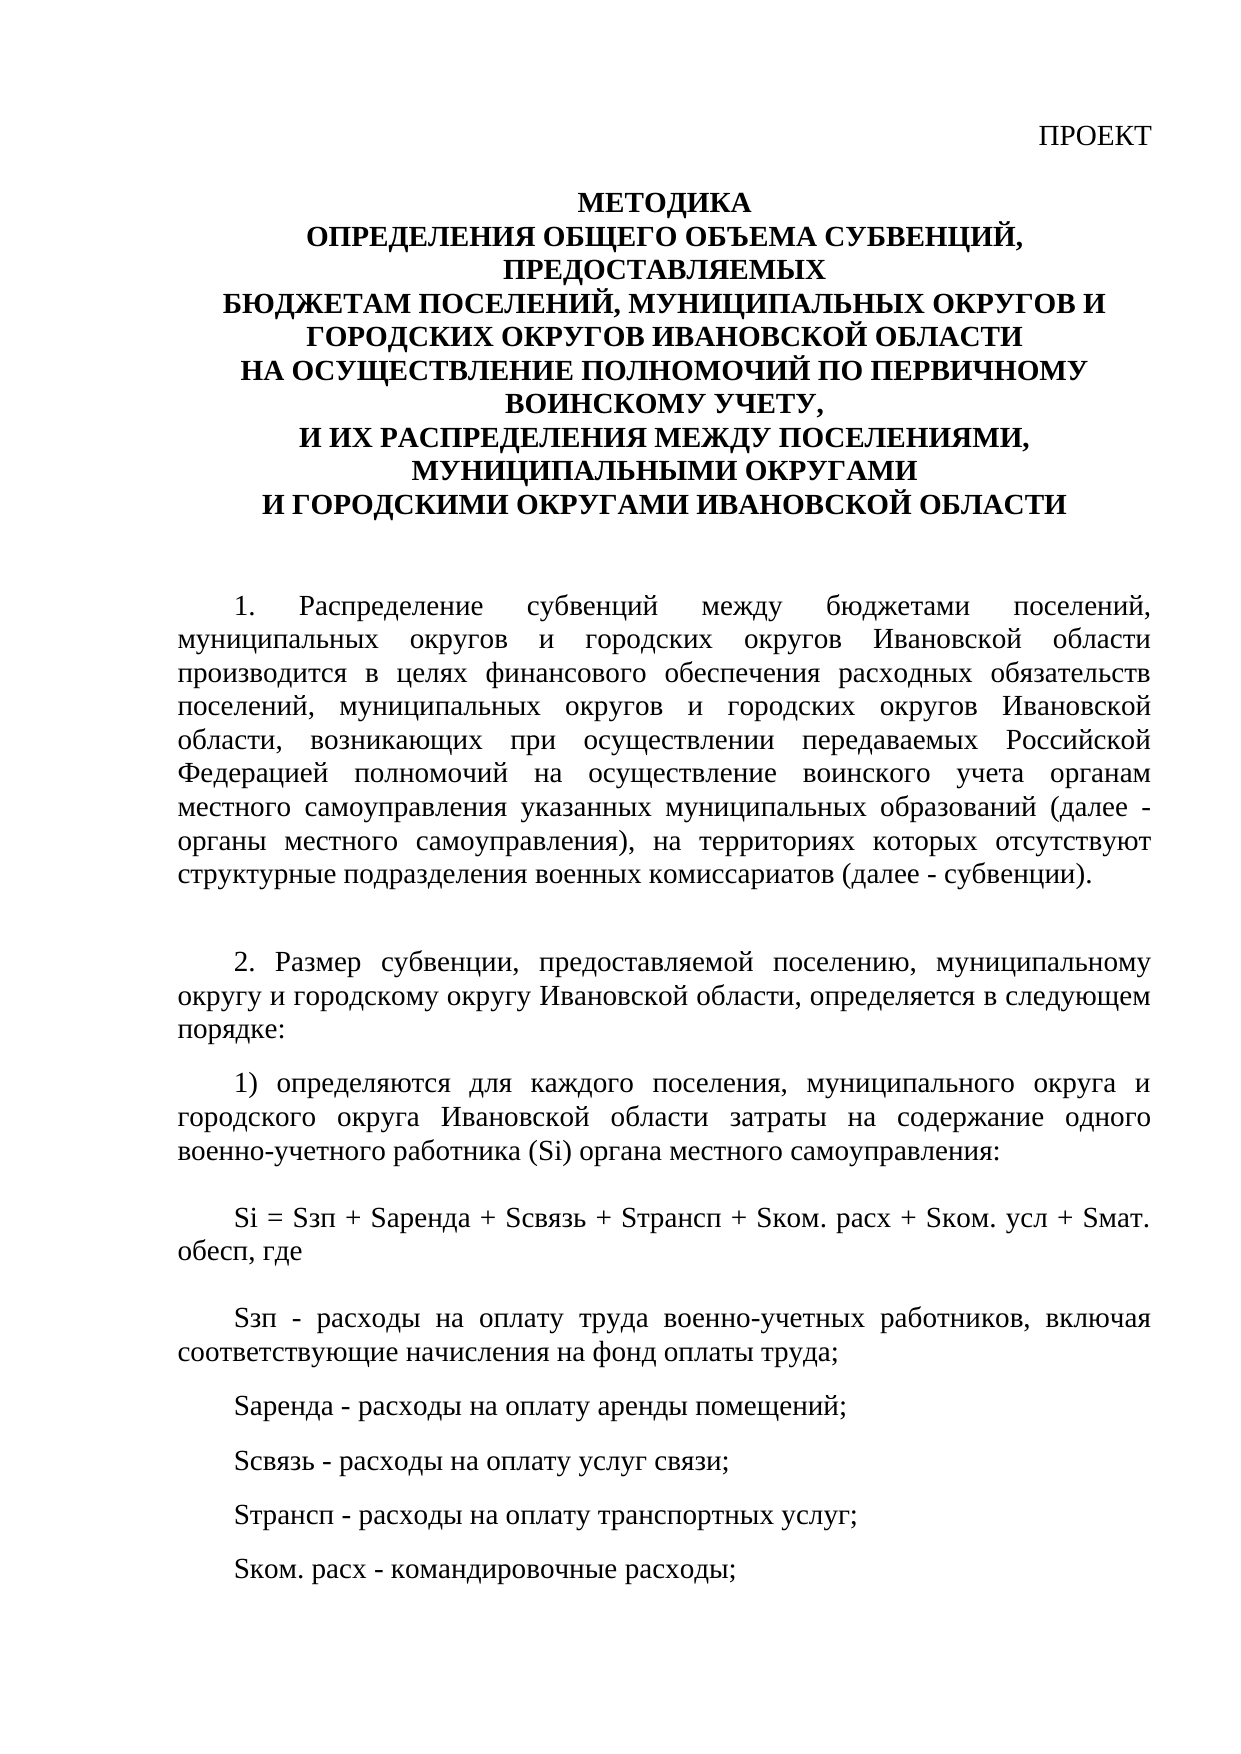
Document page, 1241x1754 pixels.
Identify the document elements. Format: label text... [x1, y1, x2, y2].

title ОПРЕДЕЛЕНИЯ ОБЩЕГО ОБЪЕМА СУБВЕНЦИЙ, ПРЕДОСТАВЛЯЕМЫХ [177, 219, 1152, 286]
title И ИХ РАСПРЕДЕЛЕНИЯ МЕЖДУ ПОСЕЛЕНИЯМИ, МУНИЦИПАЛЬНЫМИ ОКРУГАМИ [177, 420, 1152, 487]
title НА ОСУЩЕСТВЛЕНИЕ ПОЛНОМОЧИЙ ПО ПЕРВИЧНОМУ ВОИНСКОМУ УЧЕТУ, [177, 353, 1152, 420]
text ПРОЕКТ [635, 118, 1152, 152]
title И ГОРОДСКИМИ ОКРУГАМИ ИВАНОВСКОЙ ОБЛАСТИ [177, 487, 1152, 521]
text Sзп - расходы на оплату труда военно-учетных работников, включая соответствующие начисления на фонд оплаты труда; [177, 1300, 1152, 1367]
title МЕТОДИКА [177, 185, 1152, 219]
text 2. Размер субвенции, предоставляемой поселению, муниципальному округу и городскому округу Ивановской области, определяется в следующем порядке: [177, 944, 1152, 1045]
text Si = Sзп + Sаренда + Sсвязь + Sтрансп + Sком. расх + Sком. усл + Sмат. обесп, где [177, 1200, 1152, 1267]
text Sсвязь - расходы на оплату услуг связи; [177, 1443, 1152, 1476]
text 1) определяются для каждого поселения, муниципального округа и городского округа Ивановской области затраты на содержание одного военно-учетного работника (Si) органа местного самоуправления: [177, 1066, 1152, 1166]
text 1. Распределение субвенций между бюджетами поселений, муниципальных округов и городских округов Ивановской области производится в целях финансового обеспечения расходных обязательств поселений, муниципальных округов и городских округов Ивановской области, возникающих при осуществлении передаваемых Российской Федерацией полномочий на осуществление воинского учета органам местного самоуправления указанных муниципальных образований (далее - органы местного самоуправления), на территориях которых отсутствуют структурные подразделения военных комиссариатов (далее - субвенции). [177, 588, 1152, 890]
text Sаренда - расходы на оплату аренды помещений; [177, 1388, 1152, 1422]
title БЮДЖЕТАМ ПОСЕЛЕНИЙ, МУНИЦИПАЛЬНЫХ ОКРУГОВ И ГОРОДСКИХ ОКРУГОВ ИВАНОВСКОЙ ОБЛАСТИ [177, 286, 1152, 353]
text Sком. расх - командировочные расходы; [177, 1551, 1152, 1585]
text Sтрансп - расходы на оплату транспортных услуг; [177, 1497, 1152, 1531]
